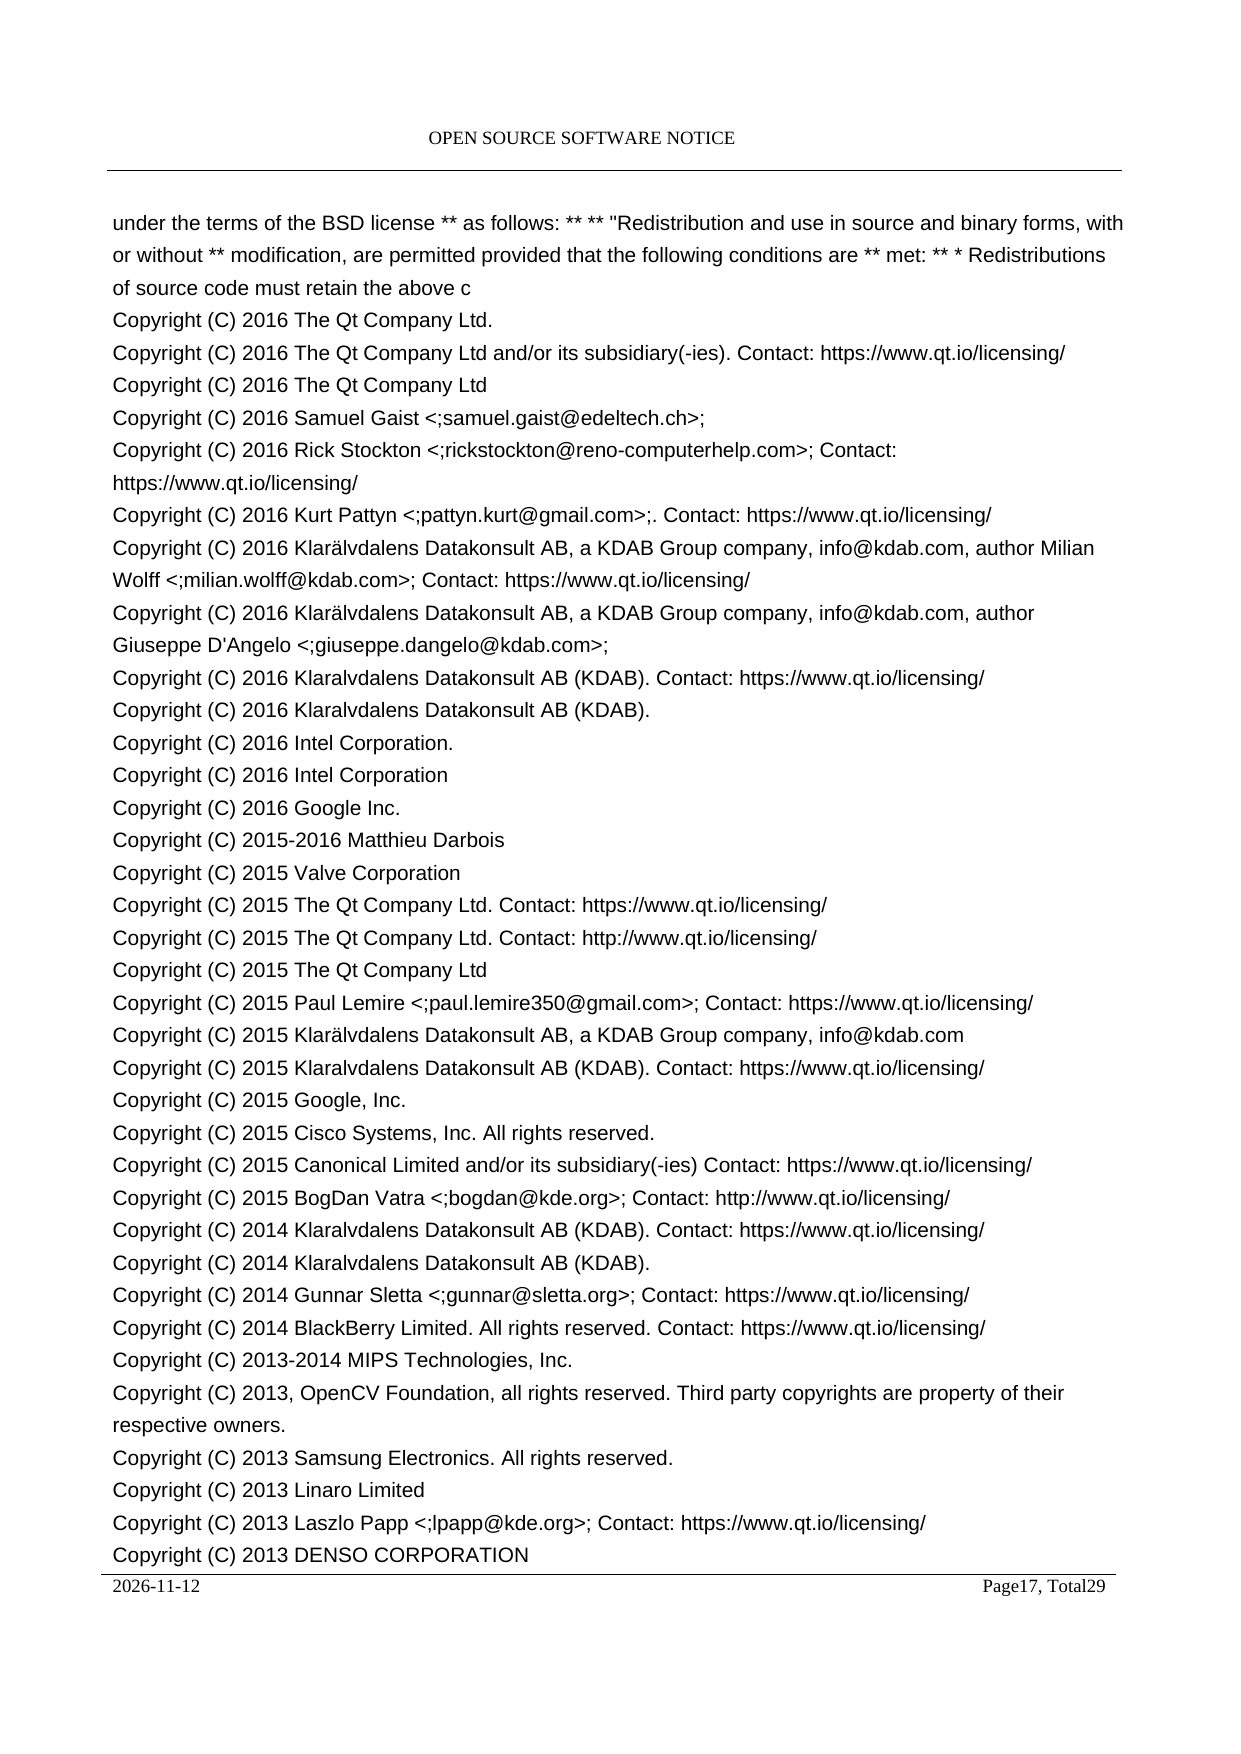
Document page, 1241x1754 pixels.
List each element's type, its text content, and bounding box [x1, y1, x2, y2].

text Copyright (C) 2016 Kurt Pattyn <;pattyn.kurt@gmail.com>;. Contact: https://www.qt.io/licensing/ [112, 499, 1128, 531]
text Copyright (C) 2016 The Qt Company Ltd and/or its subsidiary(-ies). Contact: https://www.qt.io/licensing/ [112, 336, 1128, 369]
text Copyright (C) 2013 DENSO CORPORATION [112, 1539, 1128, 1571]
text Copyright (C) 2015 BogDan Vatra <;bogdan@kde.org>; Contact: http://www.qt.io/licensing/ [112, 1181, 1128, 1214]
text Copyright (C) 2016 Intel Corporation. [112, 726, 1128, 759]
text Copyright (C) 2016 The Qt Company Ltd. [112, 304, 1128, 336]
text Copyright (C) 2013, OpenCV Foundation, all rights reserved. Third party copyrights are property of their respective owners. [112, 1376, 1128, 1441]
text Copyright (C) 2014 BlackBerry Limited. All rights reserved. Contact: https://www.qt.io/licensing/ [112, 1311, 1128, 1344]
text Copyright (C) 2016 Intel Corporation [112, 759, 1128, 791]
text Copyright (C) 2015 Cisco Systems, Inc. All rights reserved. [112, 1116, 1128, 1149]
text Copyright (C) 2016 Klaralvdalens Datakonsult AB (KDAB). Contact: https://www.qt.io/licensing/ [112, 661, 1128, 694]
text Copyright (C) 2013 Linaro Limited [112, 1474, 1128, 1506]
text Copyright (C) 2015 The Qt Company Ltd. Contact: https://www.qt.io/licensing/ [112, 889, 1128, 921]
text Copyright (C) 2016 Klarälvdalens Datakonsult AB, a KDAB Group company, info@kdab.com, author Milian Wolff <;milian.wolff@kdab.com>; Contact: https://www.qt.io/licensing/ [112, 531, 1128, 596]
text Copyright (C) 2015 The Qt Company Ltd. Contact: http://www.qt.io/licensing/ [112, 921, 1128, 954]
text Copyright (C) 2015 Valve Corporation [112, 856, 1128, 889]
text Copyright (C) 2015 Google, Inc. [112, 1084, 1128, 1116]
text Copyright (C) 2015 Paul Lemire <;paul.lemire350@gmail.com>; Contact: https://www.qt.io/licensing/ [112, 986, 1128, 1019]
text Copyright (C) 2015 Klarälvdalens Datakonsult AB, a KDAB Group company, info@kdab.com [112, 1019, 1128, 1051]
text Copyright (C) 2014 Klaralvdalens Datakonsult AB (KDAB). Contact: https://www.qt.io/licensing/ [112, 1214, 1128, 1246]
text Copyright (C) 2016 The Qt Company Ltd [112, 369, 1128, 401]
text Copyright (C) 2015 Klaralvdalens Datakonsult AB (KDAB). Contact: https://www.qt.io/licensing/ [112, 1051, 1128, 1084]
text Copyright (C) 2014 Gunnar Sletta <;gunnar@sletta.org>; Contact: https://www.qt.io/licensing/ [112, 1279, 1128, 1311]
text Copyright (C) 2016 Samuel Gaist <;samuel.gaist@edeltech.ch>; [112, 401, 1128, 434]
text Copyright (C) 2016 Rick Stockton <;rickstockton@reno-computerhelp.com>; Contact: https://www.qt.io/licensing/ [112, 434, 1128, 499]
text Copyright (C) 2015 Canonical Limited and/or its subsidiary(-ies) Contact: https://www.qt.io/licensing/ [112, 1149, 1128, 1181]
text Copyright (C) 2013 Laszlo Papp <;lpapp@kde.org>; Contact: https://www.qt.io/licensing/ [112, 1506, 1128, 1539]
text Copyright (C) 2013-2014 MIPS Technologies, Inc. [112, 1344, 1128, 1376]
text Copyright (C) 2015 The Qt Company Ltd [112, 954, 1128, 986]
text Copyright (C) 2014 Klaralvdalens Datakonsult AB (KDAB). [112, 1246, 1128, 1279]
text Copyright (C) 2016 Google Inc. [112, 791, 1128, 824]
text Copyright (C) 2013 Samsung Electronics. All rights reserved. [112, 1441, 1128, 1474]
text Copyright (C) 2016 Klarälvdalens Datakonsult AB, a KDAB Group company, info@kdab.com, author Giuseppe D'Angelo <;giuseppe.dangelo@kdab.com>; [112, 596, 1128, 661]
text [112, 206, 1128, 304]
text Copyright (C) 2016 Klaralvdalens Datakonsult AB (KDAB). [112, 694, 1128, 726]
text Copyright (C) 2015-2016 Matthieu Darbois [112, 824, 1128, 856]
